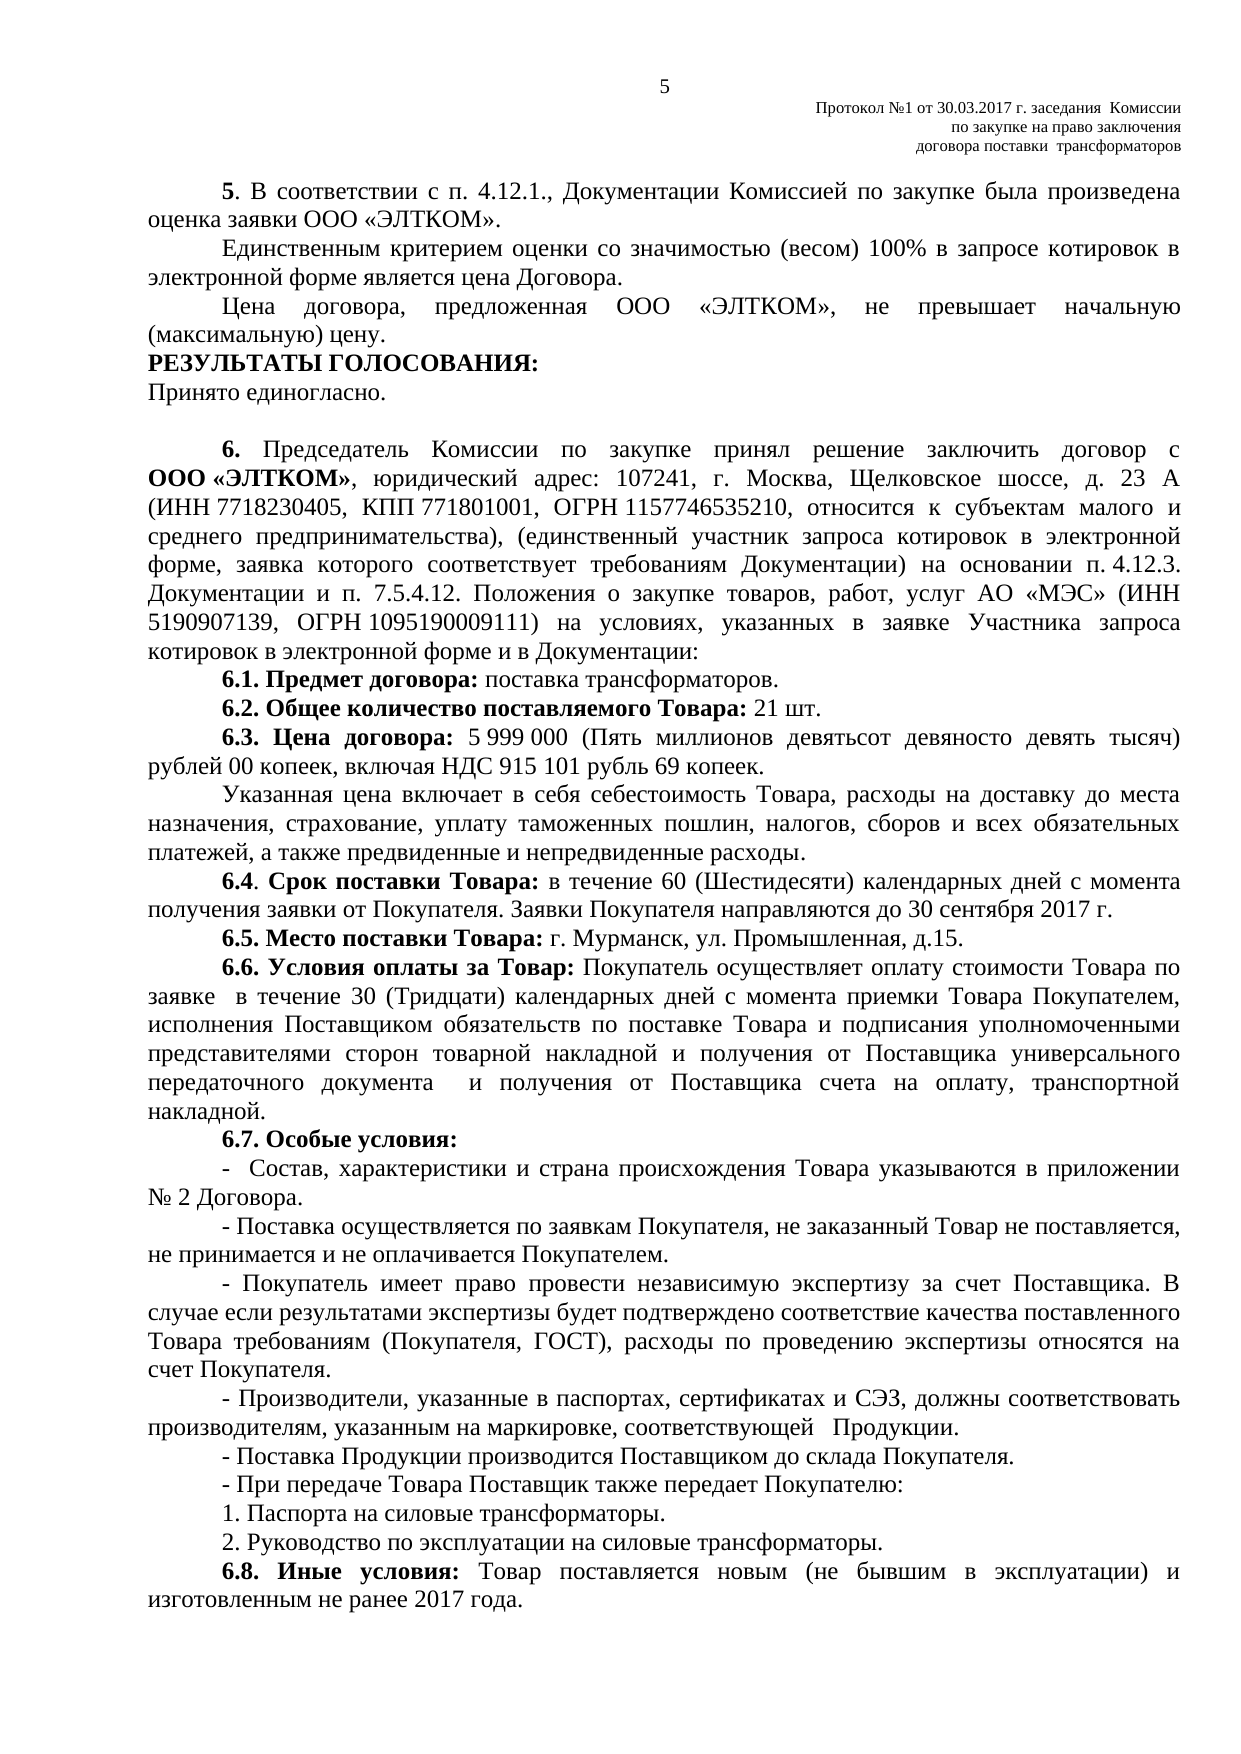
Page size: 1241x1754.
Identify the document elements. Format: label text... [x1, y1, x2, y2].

text Единственным критерием оценки со значимостью (весом) 100% в запросе котировок в электронной форме является цена Договора. [148, 233, 1181, 291]
text - При передаче Товара Поставщик также передает Покупателю: [148, 1469, 1181, 1498]
text 6.5. Место поставки Товара: г. Мурманск, ул. Промышленная, д.15. [148, 923, 1181, 952]
text 6.4. Срок поставки Товара: в течение 60 (Шестидесяти) календарных дней с момента получения заявки от Покупателя. Заявки Покупателя направляются до 30 сентября 2017 г. [148, 866, 1181, 923]
text - Поставка осуществляется по заявкам Покупателя, не заказанный Товар не поставляется, не принимается и не оплачивается Покупателем. [148, 1211, 1181, 1268]
text - Поставка Продукции производится Поставщиком до склада Покупателя. [148, 1441, 1181, 1469]
text 6.6. Условия оплаты за Товар: Покупатель осуществляет оплату стоимости Товара по заявке в течение 30 (Тридцати) календарных дней с момента приемки Товара Покупателем, исполнения Поставщиком обязательств по поставке Товара и подписания уполномоченными представителями сторон товарной накладной и получения от Поставщика универсального передаточного документа и получения от Поставщика счета на оплату, транспортной накладной. [148, 952, 1181, 1124]
text - Состав, характеристики и страна происхождения Товара указываются в приложении № 2 Договора. [148, 1153, 1181, 1211]
text 1. Паспорта на силовые трансформаторы. [148, 1498, 1181, 1527]
text 5. В соответствии с п. 4.12.1., Документации Комиссией по закупке была произведена оценка заявки ООО «ЭЛТКОМ». [148, 176, 1181, 233]
text 6.8. Иные условия: Товар поставляется новым (не бывшим в эксплуатации) и изготовленным не ранее 2017 года. [148, 1556, 1181, 1613]
text Принято единогласно. [148, 377, 1181, 406]
text 2. Руководство по эксплуатации на силовые трансформаторы. [148, 1527, 1181, 1556]
text Цена договора, предложенная ООО «ЭЛТКОМ», не превышает начальную (максимальную) цену. [148, 291, 1181, 348]
text 6.1. Предмет договора: поставка трансформаторов. [148, 664, 1181, 693]
text Указанная цена включает в себя себестоимость Товара, расходы на доставку до места назначения, страхование, уплату таможенных пошлин, налогов, сборов и всех обязательных платежей, а также предвиденные и непредвиденные расходы. [148, 779, 1181, 866]
text 6. Председатель Комиссии по закупке принял решение заключить договор с ООО «ЭЛТКОМ», юридический адрес: 107241, г. Москва, Щелковское шоссе, д. 23 А (ИНН 7718230405, КПП 771801001, ОГРН 1157746535210, относится к субъектам малого и среднего предпринимательства), (единственный участник запроса котировок в электронной форме, заявка которого соответствует требованиям Документации) на основании п. 4.12.3. Документации и п. 7.5.4.12. Положения о закупке товаров, работ, услуг АО «МЭС» (ИНН 5190907139, ОГРН 1095190009111) на условиях, указанных в заявке Участника запроса котировок в электронной форме и в Документации: [148, 434, 1181, 664]
text 6.7. Особые условия: [148, 1124, 1181, 1153]
text - Покупатель имеет право провести независимую экспертизу за счет Поставщика. В случае если результатами экспертизы будет подтверждено соответствие качества поставленного Товара требованиям (Покупателя, ГОСТ), расходы по проведению экспертизы относятся на счет Покупателя. [148, 1268, 1181, 1383]
text 6.3. Цена договора: 5 999 000 (Пять миллионов девятьсот девяносто девять тысяч) рублей 00 копеек, включая НДС 915 101 рубль 69 копеек. [148, 722, 1181, 779]
text - Производители, указанные в паспортах, сертификатах и СЭЗ, должны соответствовать производителям, указанным на маркировке, соответствующей Продукции. [148, 1383, 1181, 1441]
text 6.2. Общее количество поставляемого Товара: 21 шт. [148, 693, 1181, 722]
text РЕЗУЛЬТАТЫ ГОЛОСОВАНИЯ: [148, 348, 1181, 377]
